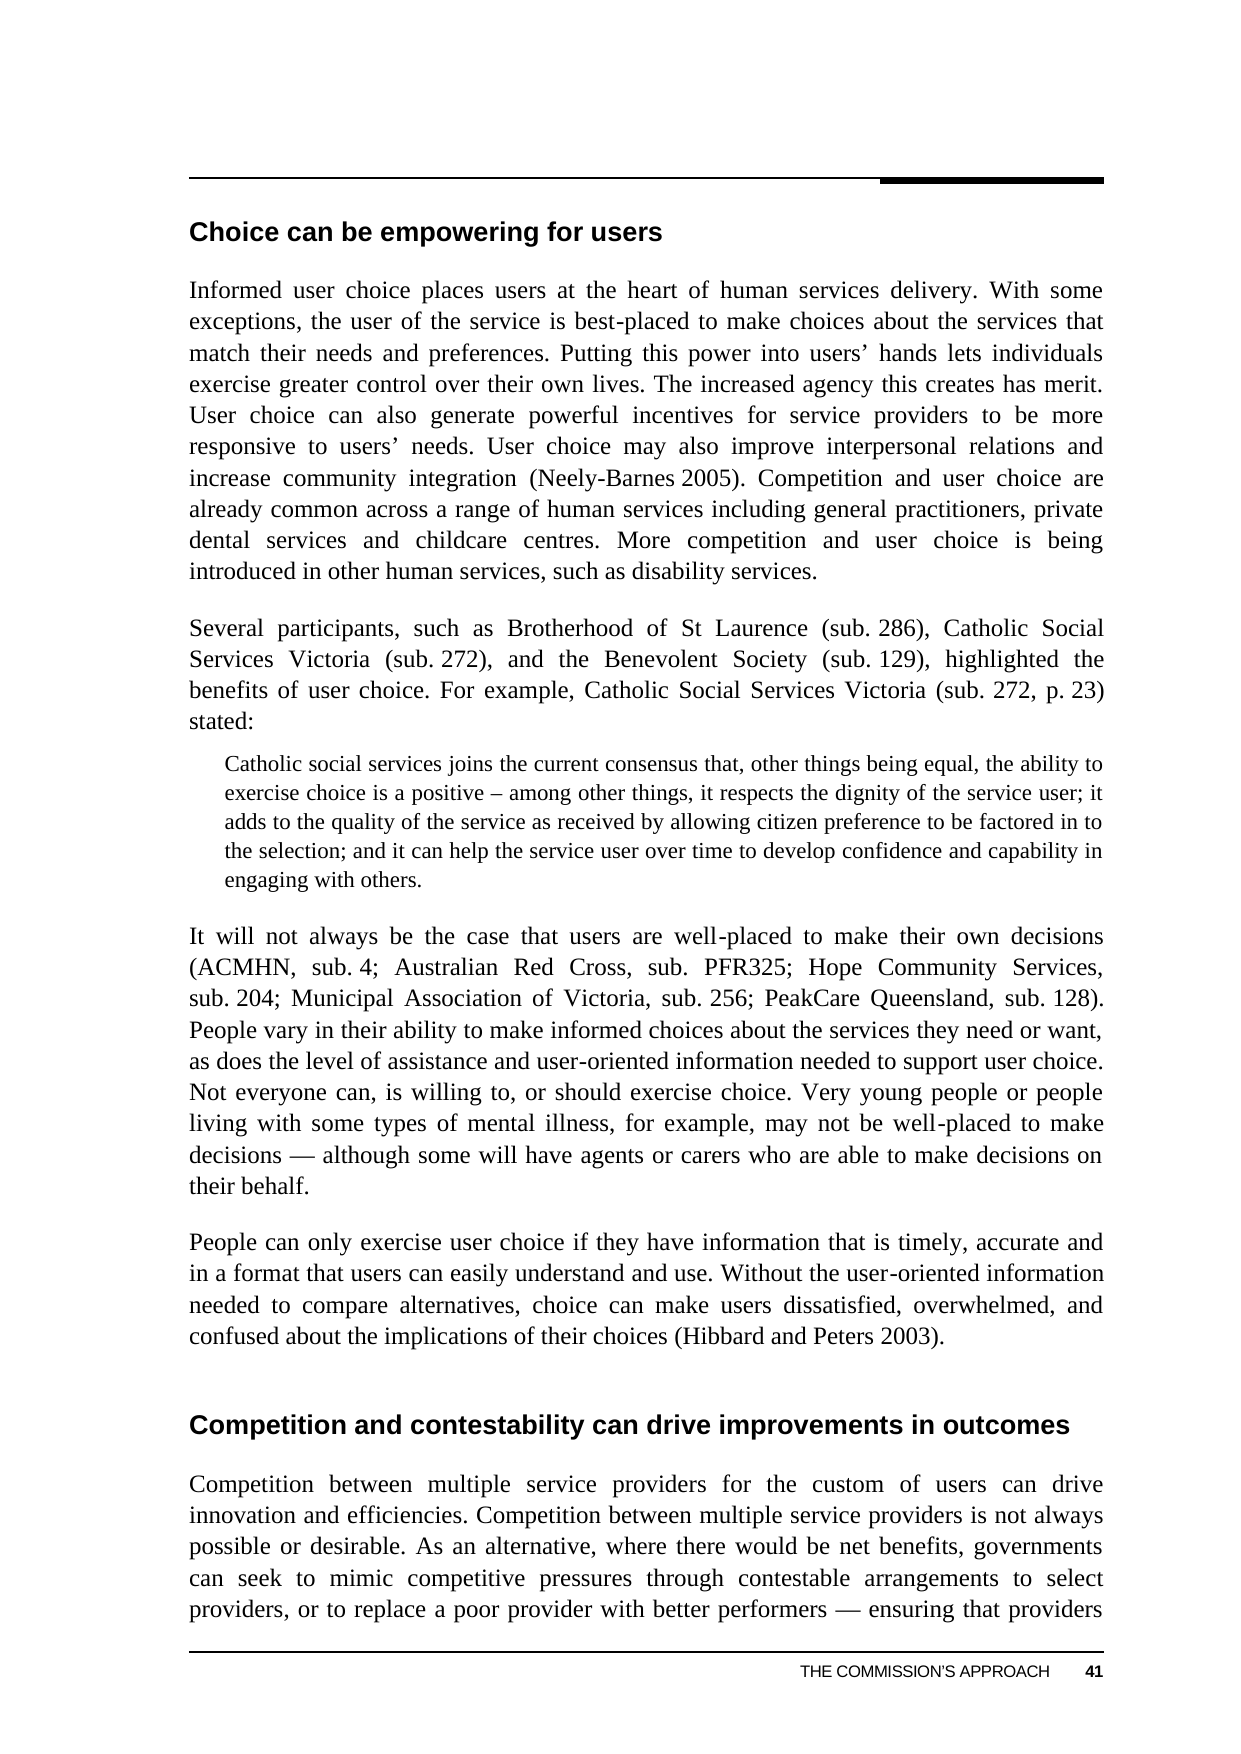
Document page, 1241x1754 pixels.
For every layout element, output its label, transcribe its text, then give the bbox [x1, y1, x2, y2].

text It will not always be the case that users are well-placed to make their own decisions (ACMHN, sub. 4; Australian Red Cross, sub. PFR325; Hope Community Services, sub. 204; Municipal Association of Victoria, sub. 256; PeakCare Queensland, sub. 128). People vary in their ability to make informed choices about the services they need or want, as does the level of assistance and user-oriented information needed to support user choice. Not everyone can, is willing to, or should exercise choice. Very young people or people living with some types of mental illness, for example, may not be well-placed to make decisions — although some will have agents or carers who are able to make decisions on their behalf. [189, 918, 1104, 1200]
text Catholic social services joins the current consensus that, other things being equal, the ability to exercise choice is a positive – among other things, it respects the dignity of the service user; it adds to the quality of the service as received by allowing citizen preference to be factored in to the selection; and it can help the service user over time to develop confidence and capability in engaging with others. [224, 748, 1104, 893]
subtitle Choice can be empowering for users [189, 214, 1104, 248]
subtitle Competition and contestability can drive improvements in outcomes [189, 1408, 1104, 1441]
text Informed user choice places users at the heart of human services delivery. With some exceptions, the user of the service is best-placed to make choices about the services that match their needs and preferences. Putting this power into users’ hands lets individuals exercise greater control over their own lives. The increased agency this creates has merit. User choice can also generate powerful incentives for service providers to be more responsive to users’ needs. User choice may also improve interpersonal relations and increase community integration (Neely-Barnes 2005). Competition and user choice are already common across a range of human services including general practitioners, private dental services and childcare centres. More competition and user choice is being introduced in other human services, such as disability services. [189, 273, 1104, 585]
text People can only exercise user choice if they have information that is timely, accurate and in a format that users can easily understand and use. Without the user-oriented information needed to compare alternatives, choice can make users dissatisfied, overwhelmed, and confused about the implications of their choices (Hibbard and Peters 2003). [189, 1225, 1104, 1350]
text Several participants, such as Brotherhood of St Laurence (sub. 286), Catholic Social Services Victoria (sub. 272), and the Benevolent Society (sub. 129), highlighted the benefits of user choice. For example, Catholic Social Services Victoria (sub. 272, p. 23) stated: [189, 610, 1104, 735]
